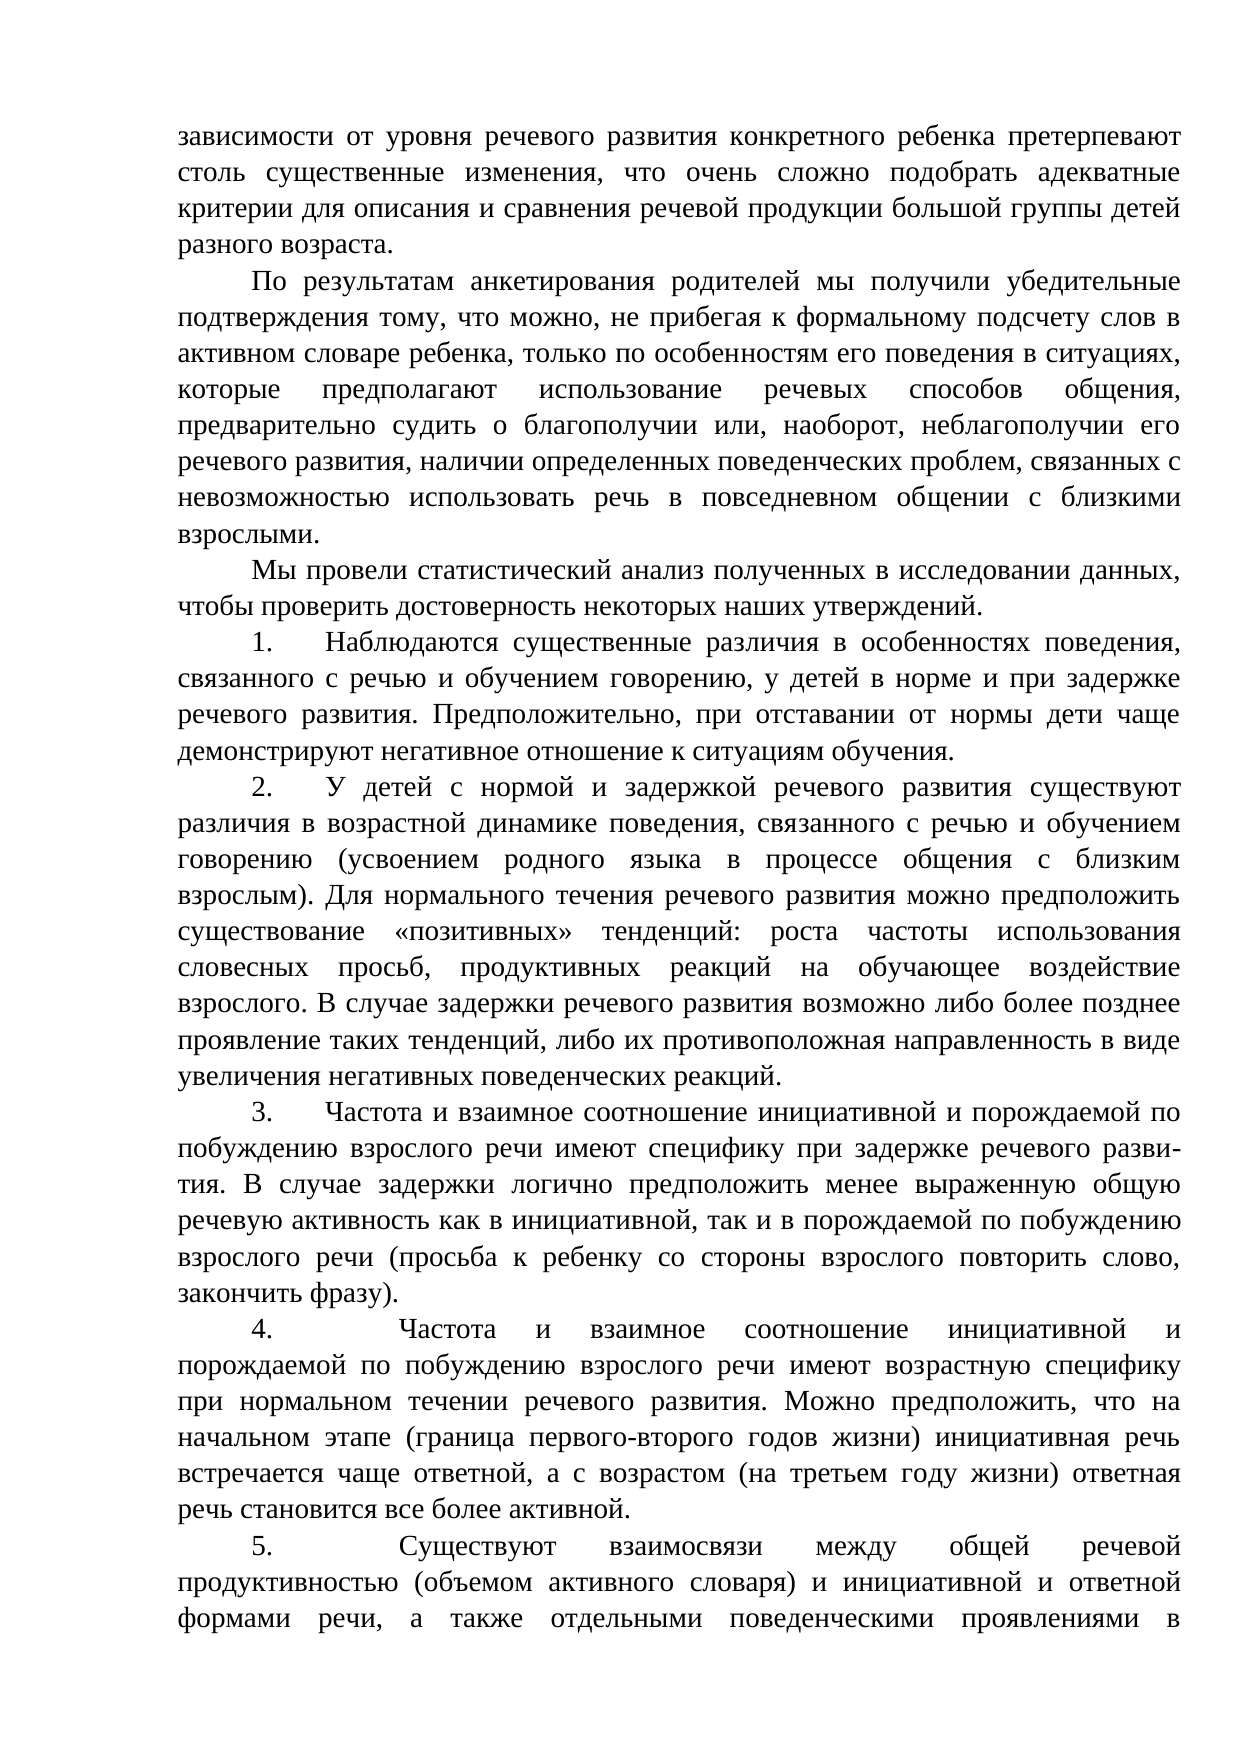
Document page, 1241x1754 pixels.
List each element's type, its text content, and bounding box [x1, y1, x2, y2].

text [177, 118, 1181, 260]
text Мы провели статистический анализ полученных в исследовании данных, чтобы проверить достоверность некоторых наших утверждений. [177, 552, 1181, 622]
text По результатам анкетирования родителей мы получили убедительные подтверждения тому, что можно, не прибегая к формальному подсчету слов в активном словаре ребенка, только по особенностям его поведения в ситуациях, которые предполагают использование речевых способов общения, предварительно судить о благополучии или, наоборот, неблагополучии его речевого развития, наличии определенных поведенческих проблем, связанных с невозможностью использовать речь в повседневном общении с близкими взрослыми. [177, 263, 1181, 549]
list Наблюдаются существенные различия в особенностях поведения, связанного с речью и обучением говорению, у детей в норме и при задержке речевого развития. Предположительно, при отставании от нормы дети чаще демонстрируют негативное отношение к ситуациям обучения. [177, 624, 1181, 766]
list Частота и взаимное соотношение инициативной и порождаемой по побуждению взрослого речи имеют специфику при задержке речевого развития. В случае задержки логично предположить менее выраженную общую речевую активность как в инициативной, так и в порождаемой по побуждению взрослого речи (просьба к ребенку со стороны взрослого повторить слово, закончить фразу). [177, 1094, 1181, 1308]
list У детей с нормой и задержкой речевого развития существуют различия в возрастной динамике поведения, связанного с речью и обучением говорению (усвоением родного языка в процессе общения с близким взрослым). Для нормального течения речевого развития можно предположить существование «позитивных» тенденций: роста частоты использования словесных просьб, продуктивных реакций на обучающее воздействие взрослого. В случае задержки речевого развития возможно либо более позднее проявление таких тенденций, либо их противоположная направленность в виде увеличения негативных поведенческих реакций. [177, 769, 1181, 1091]
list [177, 1528, 1181, 1634]
list Частота и взаимное соотношение инициативной и порождаемой по побуждению взрослого речи имеют возрастную специфику при нормальном течении речевого развития. Можно предположить, что на начальном этапе (граница первого-второго годов жизни) инициативная речь встречается чаще ответной, а с возрастом (на третьем году жизни) ответная речь становится все более активной. [177, 1311, 1181, 1525]
